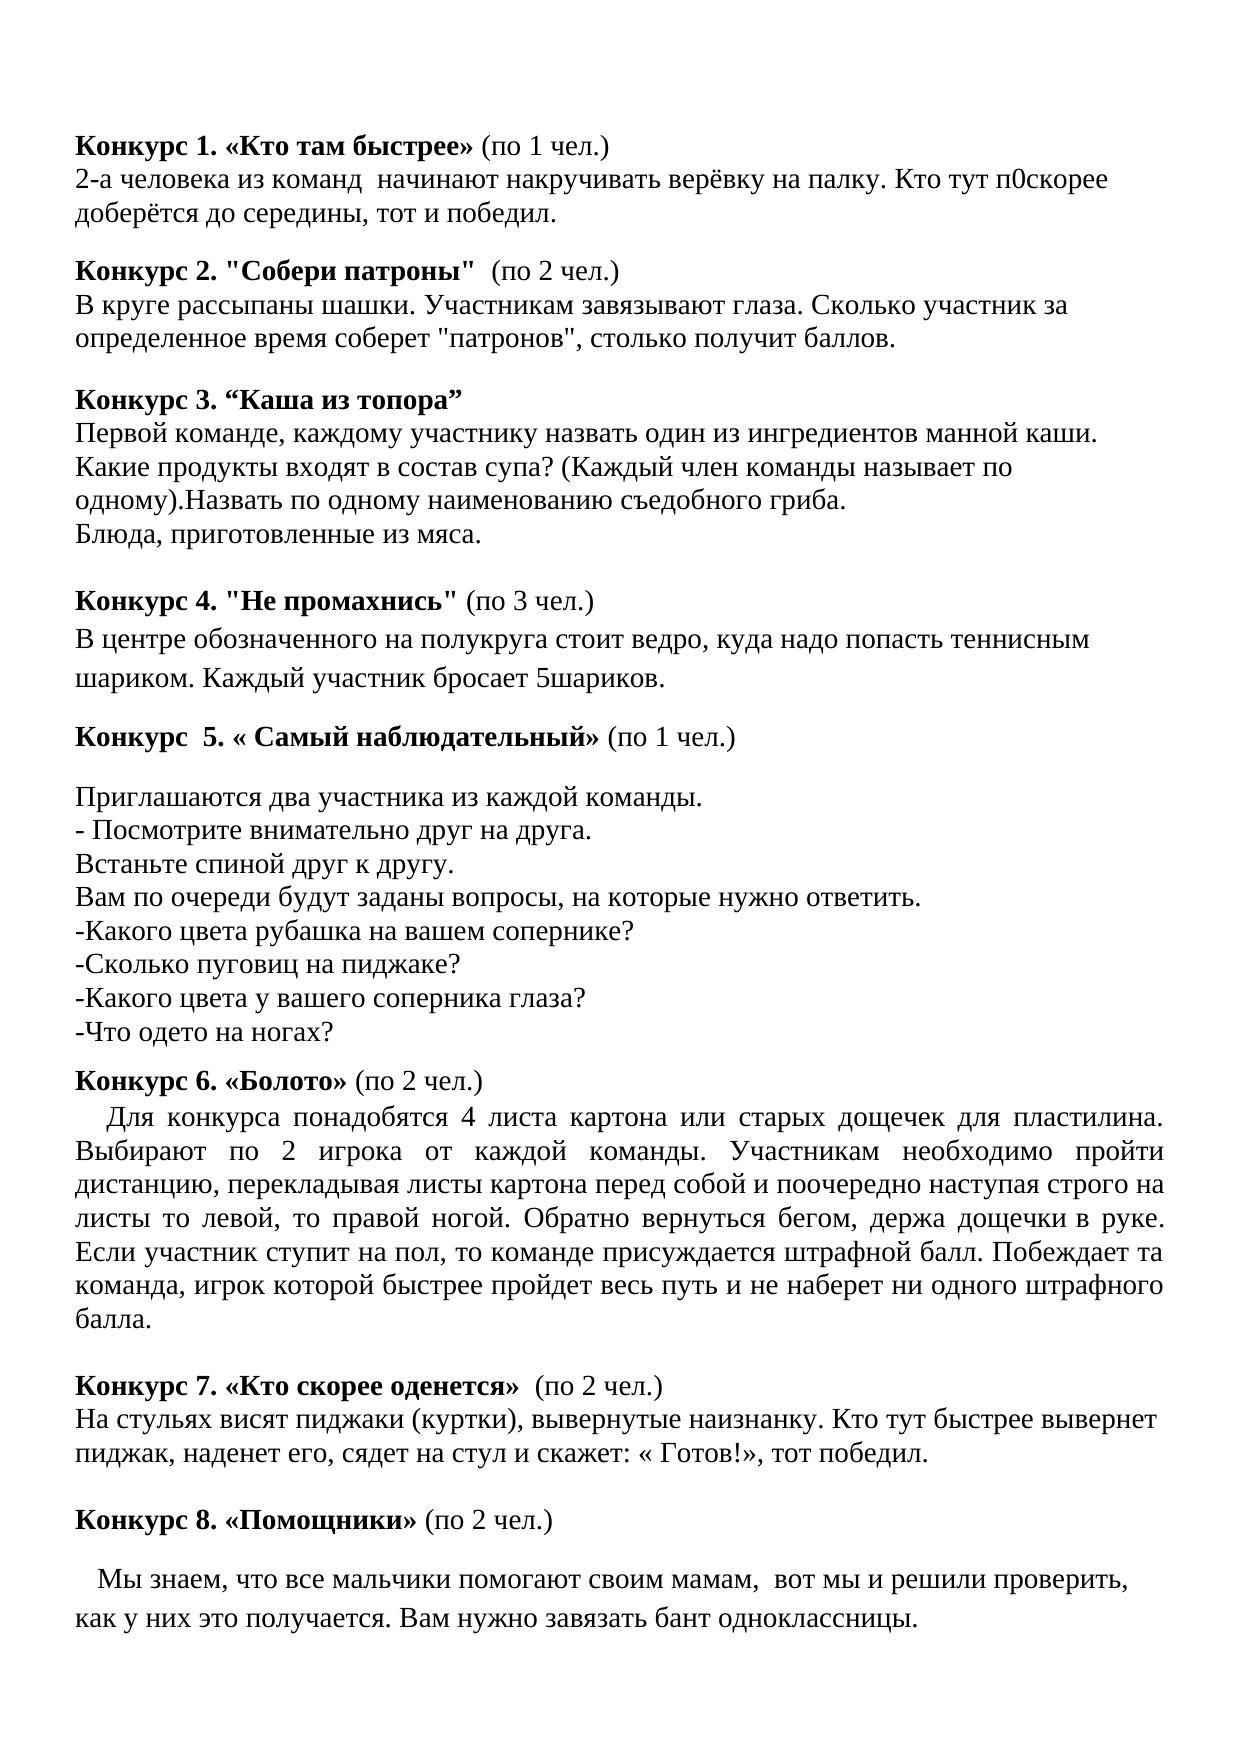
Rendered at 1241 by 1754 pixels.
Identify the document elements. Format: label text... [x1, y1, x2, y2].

text Конкурс 6. «Болото» (по 2 чел.) [75, 1063, 1165, 1096]
text Приглашаются два участника из каждой команды. [75, 779, 1165, 812]
text -Что одето на ногах? [75, 1014, 1165, 1047]
text Какие продукты входят в состав супа? (Каждый член команды называет по одному).Назвать по одному наименованию съедобного гриба. [75, 449, 1165, 516]
text Первой команде, каждому участнику назвать один из ингредиентов манной каши. [75, 415, 1165, 449]
text Для конкурса понадобятся 4 листа картона или старых дощечек для пластилина. Выбирают по 2 игрока от каждой команды. Участникам необходимо пройти дистанцию, перекладывая листы картона перед собой и поочередно наступая строго на листы то левой, то правой ногой. Обратно вернуться бегом, держа дощечки в руке. Если участник ступит на пол, то команде присуждается штрафной балл. Побеждает та команда, игрок которой быстрее пройдет весь путь и не наберет ни одного штрафного балла. [75, 1099, 1165, 1334]
text Конкурс 5. « Самый наблюдательный» (по 1 чел.) [75, 719, 1165, 753]
text Блюда, приготовленные из мяса. [75, 516, 1165, 549]
text -Сколько пуговиц на пиджаке? [75, 947, 1165, 980]
text -Какого цвета рубашка на вашем сопернике? [75, 913, 1165, 947]
text Конкурс 7. «Кто скорее оденется» (по 2 чел.) На стульях висят пиджаки (куртки), вывернутые наизнанку. Кто тут быстрее вывернет пиджак, наденет его, сядет на стул и скажет: « Готов!», тот победил. [75, 1368, 1165, 1468]
text Встаньте спиной друг к другу. [75, 846, 1165, 879]
text Мы знаем, что все мальчики помогают своим мамам, вот мы и решили проверить, как у них это получается. Вам нужно завязать бант одноклассницы. [75, 1561, 1165, 1633]
text -Какого цвета у вашего соперника глаза? [75, 980, 1165, 1014]
text Вам по очереди будут заданы вопросы, на которые нужно ответить. [75, 879, 1165, 913]
text Конкурс 2. "Собери патроны" (по 2 чел.) В круге рассыпаны шашки. Участникам завязывают глаза. Сколько участник за определенное время соберет "патронов", столько получит баллов. [75, 253, 1165, 382]
text Конкурс 1. «Кто там быстрее» (по 1 чел.) 2-а человека из команд начинают накручивать верёвку на палку. Кто тут п0скорее доберётся до середины, тот и победил. [75, 128, 1165, 228]
text Конкурс 3. “Каша из топора” [75, 382, 1165, 415]
text - Посмотрите внимательно друг на друга. [75, 812, 1165, 846]
text Конкурс 4. "Не промахнись" (по 3 чел.) В центре обозначенного на полукруга стоит ведро, куда надо попасть теннисным шариком. Каждый участник бросает 5шариков. [75, 583, 1165, 694]
text Конкурс 8. «Помощники» (по 2 чел.) [75, 1502, 1165, 1536]
